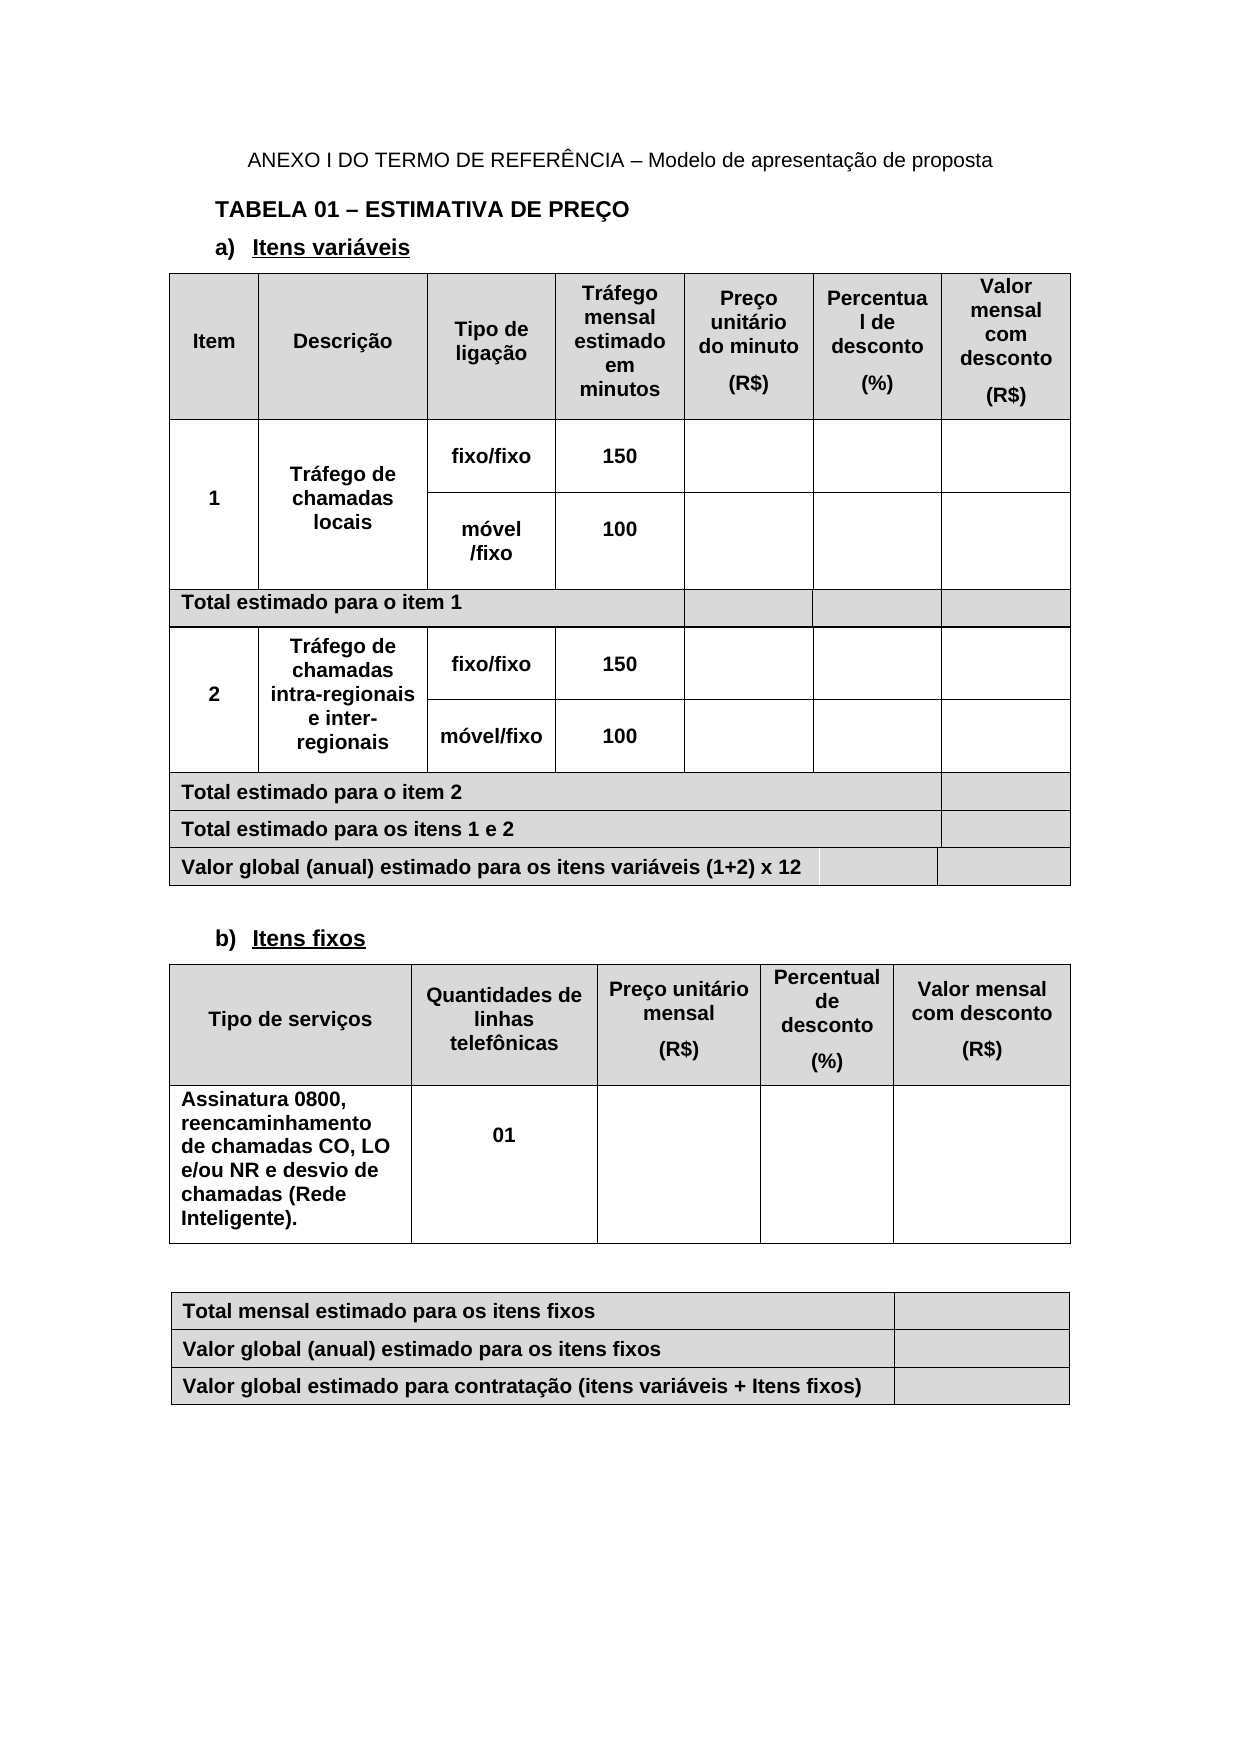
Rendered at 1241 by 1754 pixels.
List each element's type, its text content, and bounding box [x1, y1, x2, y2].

table_cell Total estimado para o item 1 [170, 590, 684, 626]
table_cell [813, 811, 941, 847]
table_header Valor mensal com desconto (R$) [942, 274, 1070, 419]
table_cell Valor global estimado para contratação (itens variáveis + Itens fixos) [172, 1368, 894, 1404]
table_header Percentual de desconto (%) [761, 965, 893, 1085]
text ANEXO I DO TERMO DE REFERÊNCIA – Modelo de apresentação de proposta [148, 148, 1093, 172]
table_cell [685, 700, 813, 772]
text TABELA 01 – ESTIMATIVA DE PREÇO [177, 196, 1063, 222]
table_cell 100 [556, 700, 684, 772]
table_cell [814, 420, 941, 492]
table_cell Tráfego de chamadas locais [259, 420, 427, 589]
table_cell [942, 590, 1070, 626]
table_header Tipo de ligação [428, 274, 555, 419]
table_cell Total estimado para os itens 1 e 2 [170, 811, 684, 847]
table_cell [813, 773, 941, 810]
table_cell [942, 700, 1070, 772]
table_header Tipo de serviços [170, 965, 411, 1085]
table_header [895, 1293, 1069, 1329]
table_cell [942, 493, 1070, 589]
table_cell [685, 628, 813, 699]
table_cell [685, 590, 812, 626]
table_cell [938, 848, 1070, 885]
table_cell 150 [556, 420, 684, 492]
table_cell móvel /fixo [428, 493, 555, 589]
table_header Valor mensal com desconto (R$) [894, 965, 1070, 1085]
table_cell [942, 773, 1070, 810]
table_cell fixo/fixo [428, 420, 555, 492]
table_header Preço unitário do minuto (R$) [685, 274, 813, 419]
table_header Item [170, 274, 258, 419]
table_cell 1 [170, 420, 258, 589]
table_header Preço unitário mensal (R$) [598, 965, 760, 1085]
table_cell [685, 420, 813, 492]
table_cell [942, 811, 1070, 847]
table_cell [820, 848, 937, 885]
table_cell [761, 1086, 893, 1243]
table_cell [814, 493, 941, 589]
table_cell 2 [170, 628, 258, 772]
table_cell [813, 590, 941, 626]
table_cell móvel/fixo [428, 700, 555, 772]
table_cell [895, 1330, 1069, 1367]
table_cell Valor global (anual) estimado para os itens variáveis (1+2) x 12 [170, 848, 819, 885]
table_cell [814, 628, 941, 699]
table_cell [598, 1086, 760, 1243]
table_cell [685, 493, 813, 589]
table_header Total mensal estimado para os itens fixos [172, 1293, 894, 1329]
list Itens fixos [215, 924, 1063, 951]
table_cell [942, 628, 1070, 699]
table_cell 100 [556, 493, 684, 589]
table_cell [684, 811, 813, 847]
table_cell [894, 1086, 1070, 1243]
table_cell Tráfego de chamadas intra-regionais e inter-regionais [259, 628, 427, 772]
table_cell [895, 1368, 1069, 1404]
table_cell Valor global (anual) estimado para os itens fixos [172, 1330, 894, 1367]
list Itens variáveis [215, 234, 1063, 261]
table_cell Assinatura 0800, reencaminhamento de chamadas CO, LO e/ou NR e desvio de chamadas (Rede Inteligente). [170, 1086, 411, 1243]
table_header Tráfego mensal estimado em minutos [556, 274, 684, 419]
table_cell 01 [412, 1086, 597, 1243]
table_header Percentual de desconto (%) [814, 274, 941, 419]
table_cell [942, 420, 1070, 492]
table_cell [684, 773, 813, 810]
table_cell 150 [556, 628, 684, 699]
table_cell [814, 700, 941, 772]
table_header Quantidades de linhas telefônicas [412, 965, 597, 1085]
table_header Descrição [259, 274, 427, 419]
table_cell fixo/fixo [428, 628, 555, 699]
table_cell Total estimado para o item 2 [170, 773, 684, 810]
